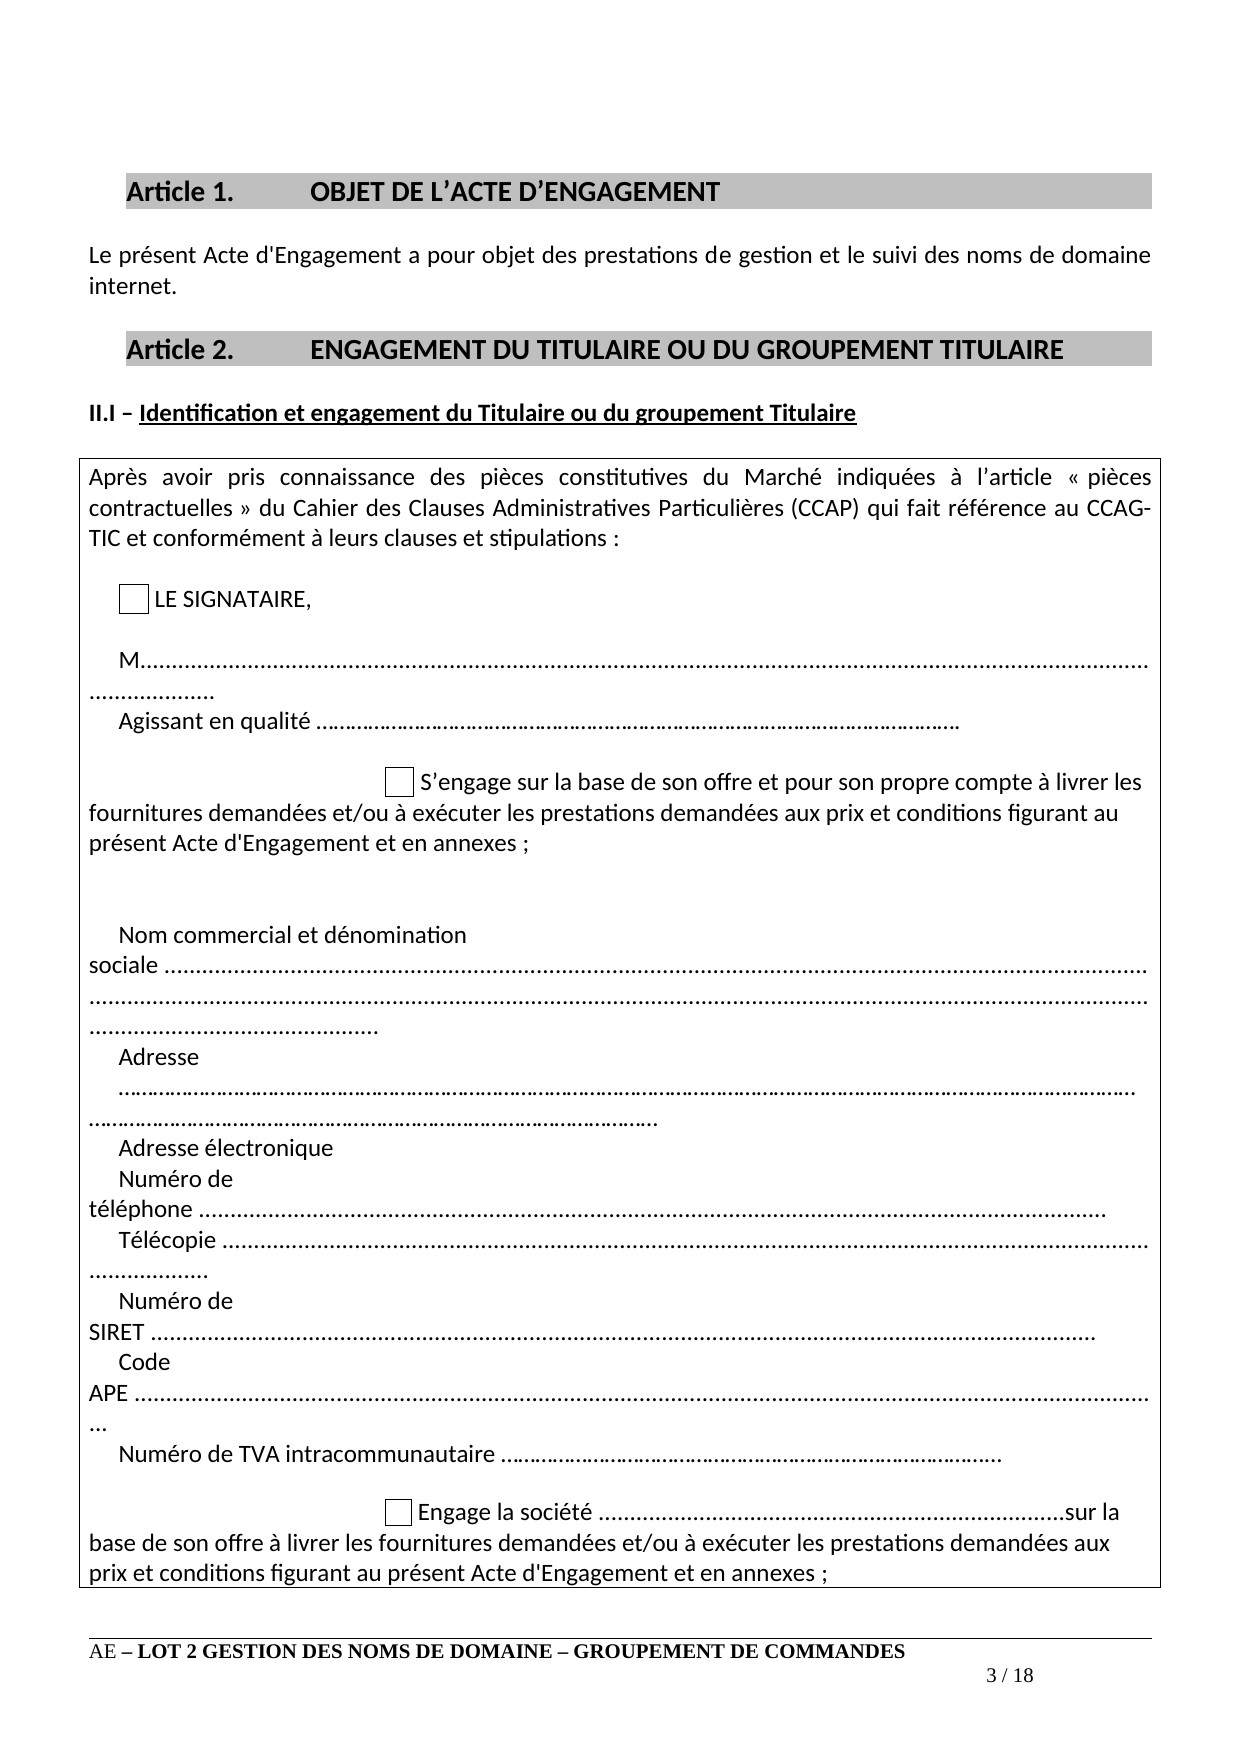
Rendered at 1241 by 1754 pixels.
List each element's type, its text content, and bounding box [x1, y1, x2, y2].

subtitle OBJET DE L’ACTE D’ENGAGEMENT [126, 173, 1152, 209]
text Numéro de SIRET ...................................................................................................................................................... [89, 1285, 1152, 1346]
subtitle ENGAGEMENT DU TITULAIRE OU DU GROUPEMENT TITULAIRE [126, 331, 1152, 366]
text M.................................................................................................................................................................................... [89, 644, 1152, 705]
text Numéro de téléphone ................................................................................................................................................ [89, 1163, 1152, 1224]
text Nom commercial et dénomination sociale .................................................................................................................................................................................................................................................................................................................................................................................. [89, 919, 1152, 1041]
text Code APE .................................................................................................................................................................... [89, 1346, 1152, 1438]
text Après avoir pris connaissance des pièces constitutives du Marché indiquées à l’article « pièces contractuelles » du Cahier des Clauses Administratives Particulières (CCAP) qui fait référence au CCAG-TIC et conformément à leurs clauses et stipulations : [80, 459, 1160, 553]
text Adresse électronique [89, 1133, 1152, 1163]
text II.I – Identification et engagement du Titulaire ou du groupement Titulaire [89, 397, 1152, 427]
text Agissant en qualité …………………………………………………………………………………………………. [89, 705, 1152, 736]
text LE SIGNATAIRE, [89, 583, 1152, 614]
text S’engage sur la base de son offre et pour son propre compte à livrer les fournitures demandées et/ou à exécuter les prestations demandées aux prix et conditions figurant au présent Acte d'Engagement et en annexes ; [89, 766, 1152, 858]
text Adresse [89, 1041, 1152, 1072]
text Engage la société ..........................................................................sur la base de son offre à livrer les fournitures demandées et/ou à exécuter les prestations demandées aux prix et conditions figurant au présent Acte d'Engagement et en annexes ; [89, 1496, 1152, 1587]
text …………………………………………………………………………………………………………………………………………………………………………………………………………………………………………………… [89, 1072, 1152, 1133]
text Le présent Acte d'Engagement a pour objet des prestations de gestion et le suivi des noms de domaine internet. [89, 239, 1152, 300]
text Numéro de TVA intracommunautaire …………………………………………………………………………... [89, 1438, 1152, 1468]
